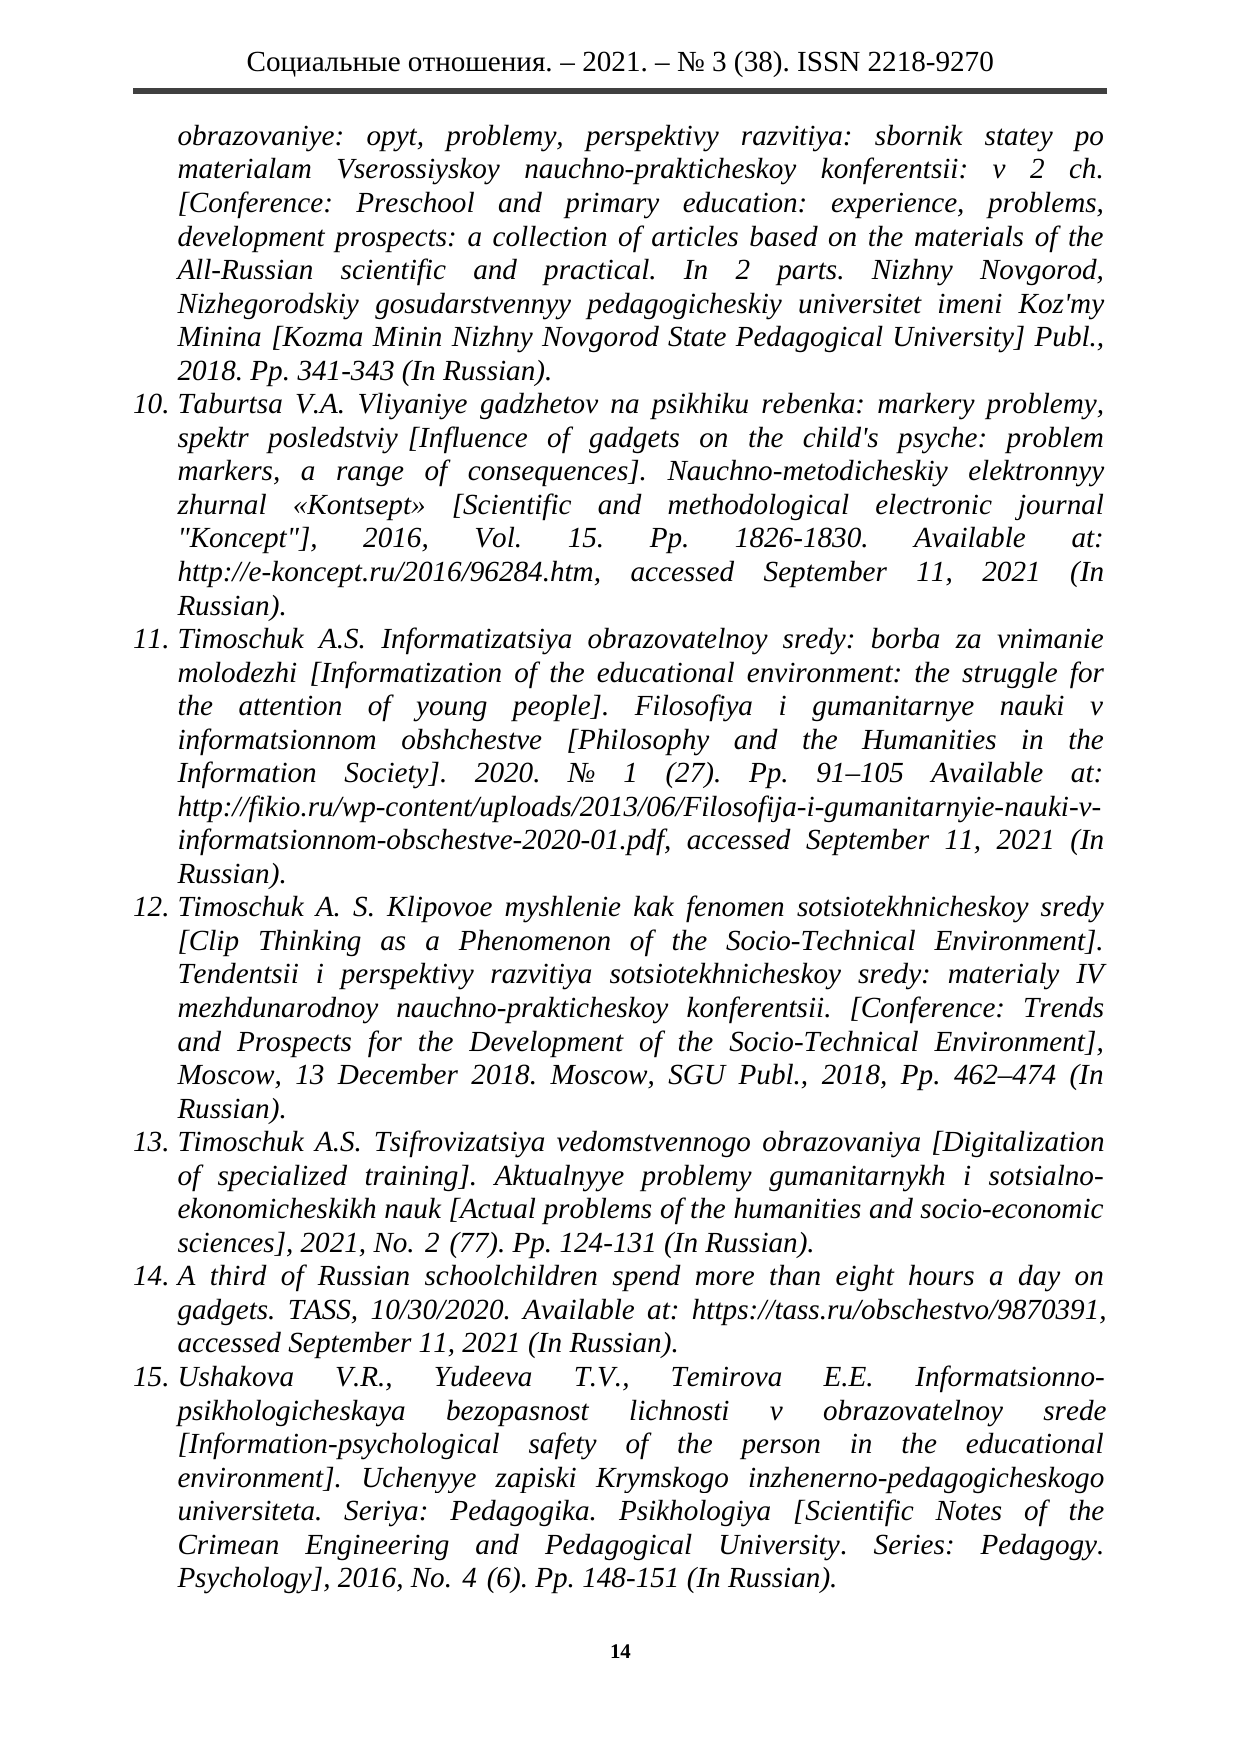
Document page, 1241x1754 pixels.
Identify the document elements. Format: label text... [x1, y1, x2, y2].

list Timoschuk A.S. Tsifrovizatsiya vedomstvennogo obrazovaniya [Digitalization of specialized training]. Aktualnyye problemy gumanitarnykh i sotsialno-ekonomicheskikh nauk [Actual problems of the humanities and socio-economic sciences], 2021, No. 2 (77). Pp. 124-131 (In Russian). [133, 1124, 1107, 1258]
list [133, 118, 1107, 386]
list Timoschuk A.S. Informatizatsiya obrazovatelnoy sredy: borba za vnimanie molodezhi [Informatization of the educational environment: the struggle for the attention of young people]. Filosofiya i gumanitarnye nauki v informatsionnom obshchestve [Philosophy and the Humanities in the Information Society]. 2020. № 1 (27). Pp. 91–105 Available at: http://fikio.ru/wp-content/uploads/2013/06/Filosofija-i-gumanitarnyie-nauki-v-informatsionnom-obschestve-2020-01.pdf, accessed September 11, 2021 (In Russian). [133, 621, 1107, 889]
list Ushakovа V.R., Yudeeva T.V., Temirova E.E. Informatsionno-psikhologicheskaya bezopasnost lichnosti v obrazovatelnoy srede [Information-psychological safety of the person in the educational environment]. Uchenyye zapiski Krymskogo inzhenerno-pedagogicheskogo universiteta. Seriya: Pedagogika. Psikhologiya [Scientific Notes of the Crimean Engineering and Pedagogical University. Series: Pedagogy. Psychology], 2016, No. 4 (6). Pp. 148-151 (In Russian). [133, 1359, 1107, 1594]
list Timoschuk A. S. Klipovoe myshlenie kak fenomen sotsiotekhnicheskoy sredy [Clip Thinking as a Phenomenon of the Socio-Technical Environment]. Tendentsii i perspektivy razvitiya sotsiotekhnicheskoy sredy: materialy IV mezhdunarodnoy nauchno-prakticheskoy konferentsii. [Conference: Trends and Prospects for the Development of the Socio-Technical Environment], Moscow, 13 December 2018. Moscow, SGU Publ., 2018, Pp. 462–474 (In Russian). [133, 889, 1107, 1124]
list Taburtsa V.A. Vliyaniye gadzhetov na psikhiku rebenka: markery problemy, spektr posledstviy [Influence of gadgets on the child's psyche: problem markers, a range of consequences]. Nauchno-metodicheskiy elektronnyy zhurnal «Kontsept» [Scientific and methodological electronic journal "Koncept"], 2016, Vol. 15. Pp. 1826-1830. Available at: http://e-koncept.ru/2016/96284.htm, accessed September 11, 2021 (In Russian). [133, 386, 1107, 621]
list A third of Russian schoolchildren spend more than eight hours a day on gadgets. TASS, 10/30/2020. Available at: https://tass.ru/obschestvo/9870391, accessed September 11, 2021 (In Russian). [133, 1258, 1107, 1359]
